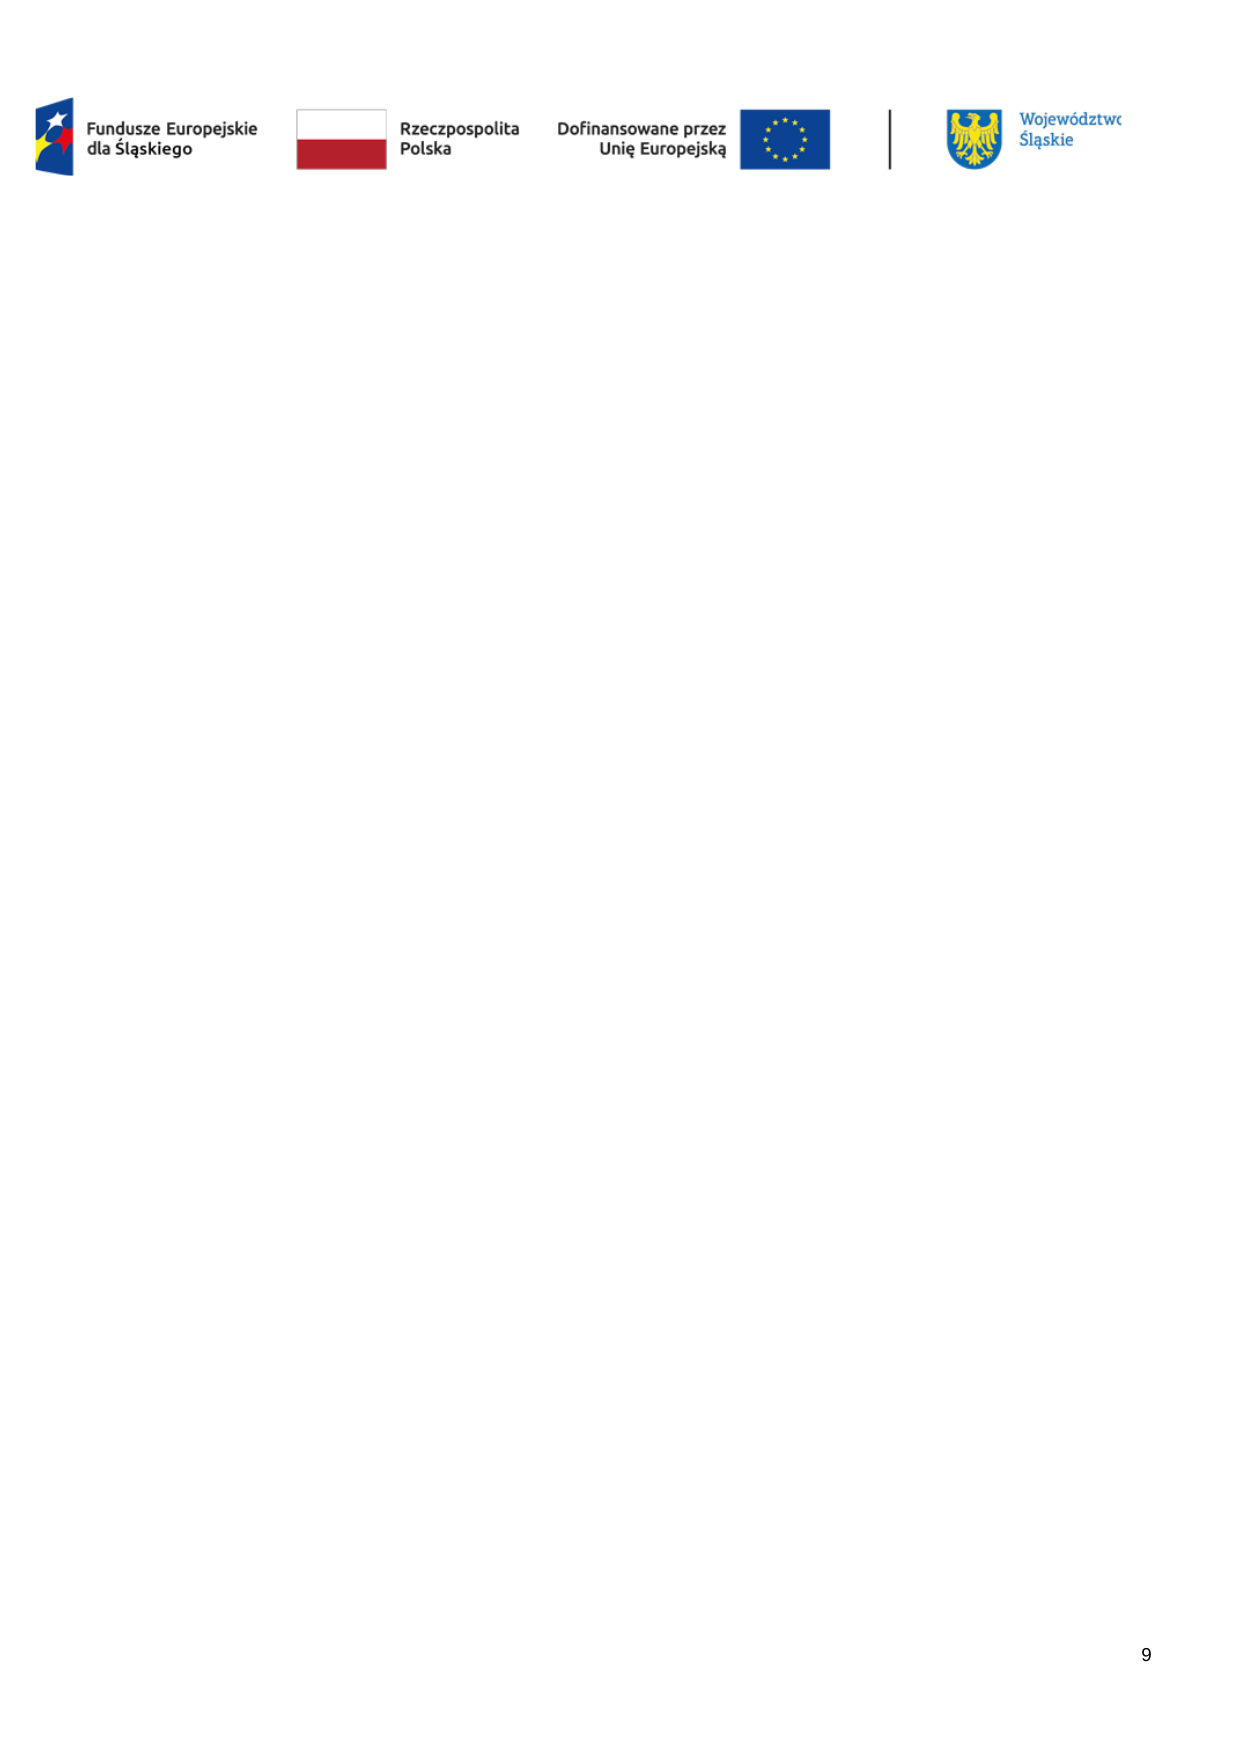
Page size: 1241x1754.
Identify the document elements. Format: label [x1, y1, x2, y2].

picture [33, 97, 1121, 175]
